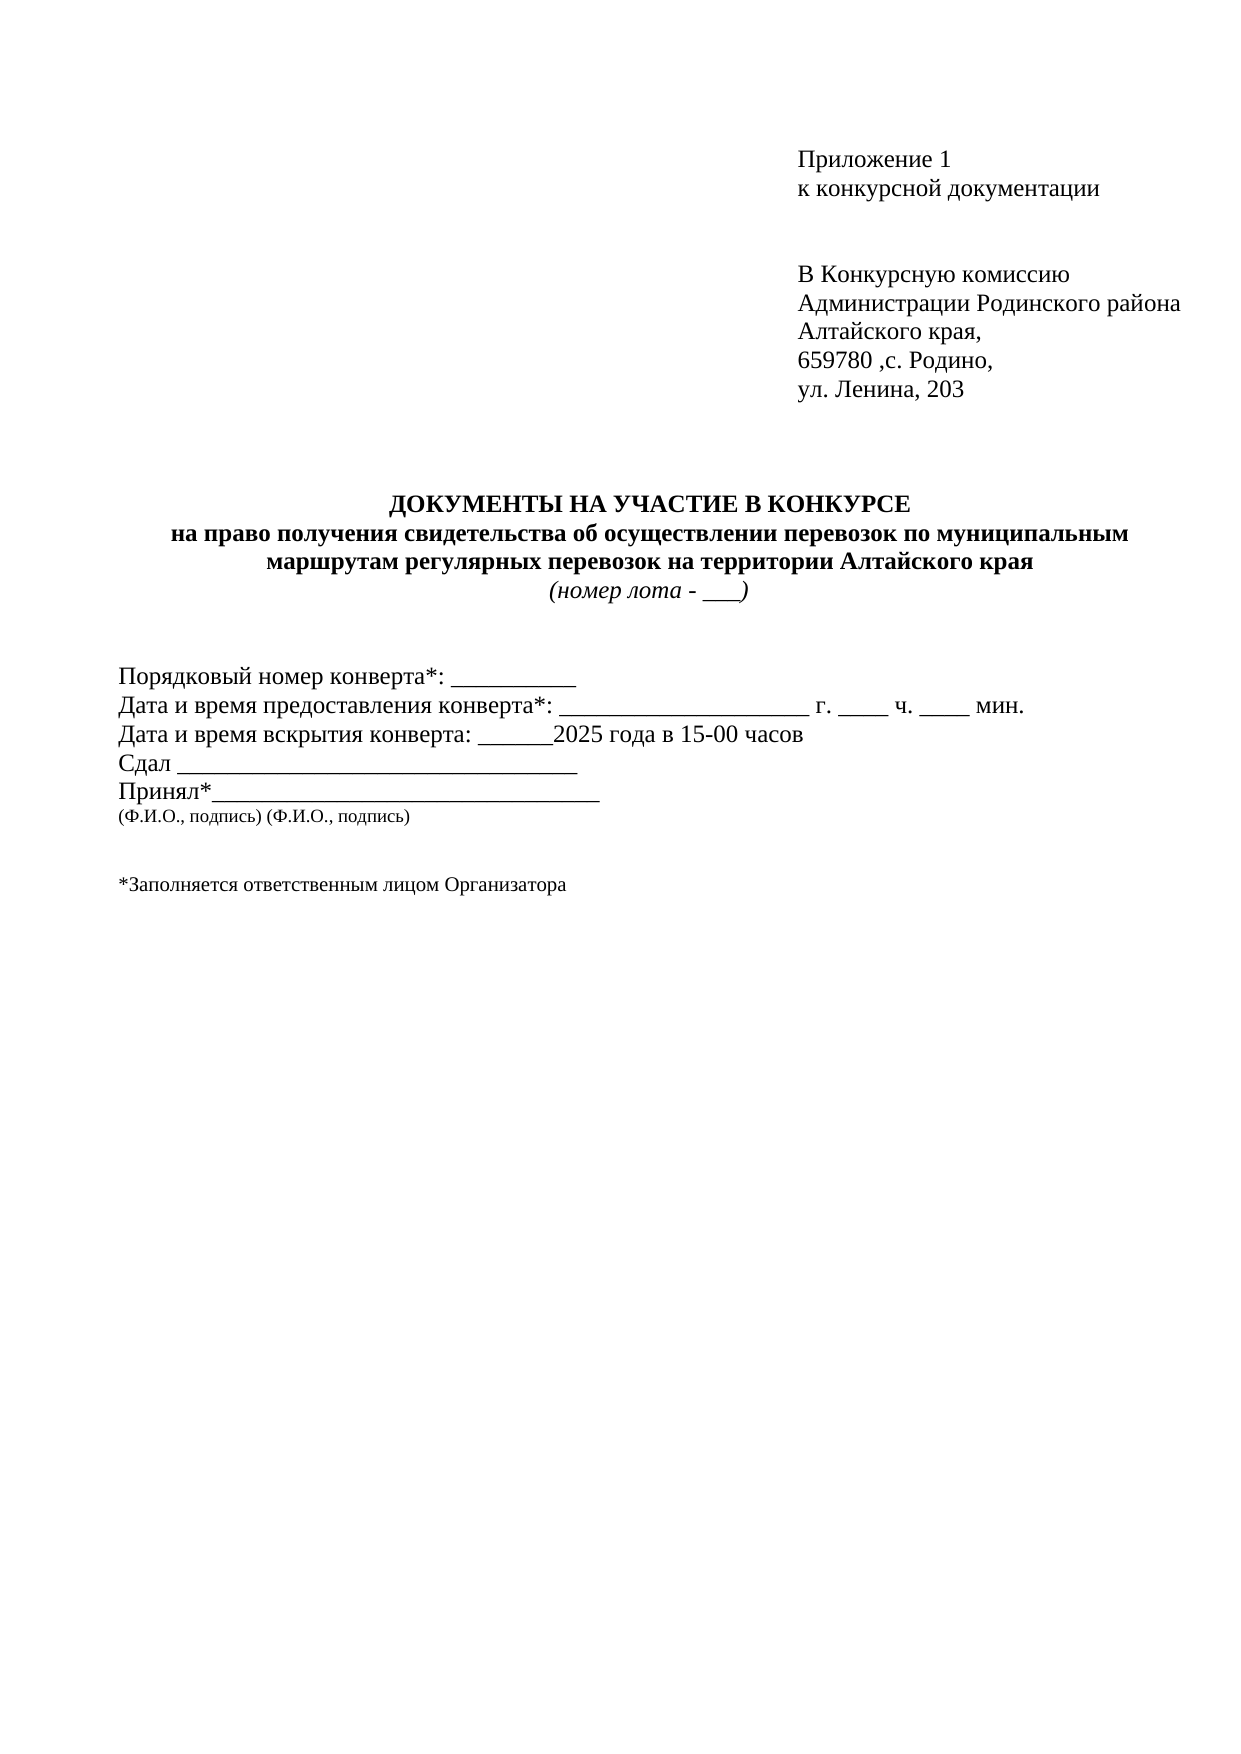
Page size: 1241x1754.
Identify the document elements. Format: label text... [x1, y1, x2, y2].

text Приложение 1 [797, 144, 1182, 173]
text Порядковый номер конверта*: __________ [118, 661, 1182, 690]
text Сдал ________________________________ [118, 748, 1182, 776]
text Принял*_______________________________ [118, 776, 1182, 805]
text Дата и время предоставления конверта*: ____________________ г. ____ ч. ____ мин. [118, 690, 1182, 719]
text на право получения свидетельства об осуществлении перевозок по муниципальным [118, 518, 1182, 546]
text (Ф.И.О., подпись) (Ф.И.О., подпись) [118, 805, 1182, 827]
text Дата и время вскрытия конверта: ______2025 года в 15-00 часов [118, 719, 1182, 748]
text *Заполняется ответственным лицом Организатора [118, 872, 1182, 896]
text маршрутам регулярных перевозок на территории Алтайского края [118, 546, 1182, 575]
text (номер лота - ___) [118, 575, 1182, 604]
text Администрации Родинского района [797, 288, 1182, 316]
text 659780 ,с. Родино, [797, 345, 1182, 374]
text В Конкурсную комиссию [797, 259, 1182, 288]
text Алтайского края, [797, 316, 1182, 345]
text к конкурсной документации [797, 173, 1182, 201]
text ул. Ленина, 203 [797, 374, 1182, 403]
text ДОКУМЕНТЫ НА УЧАСТИЕ В КОНКУРСЕ [118, 489, 1182, 518]
